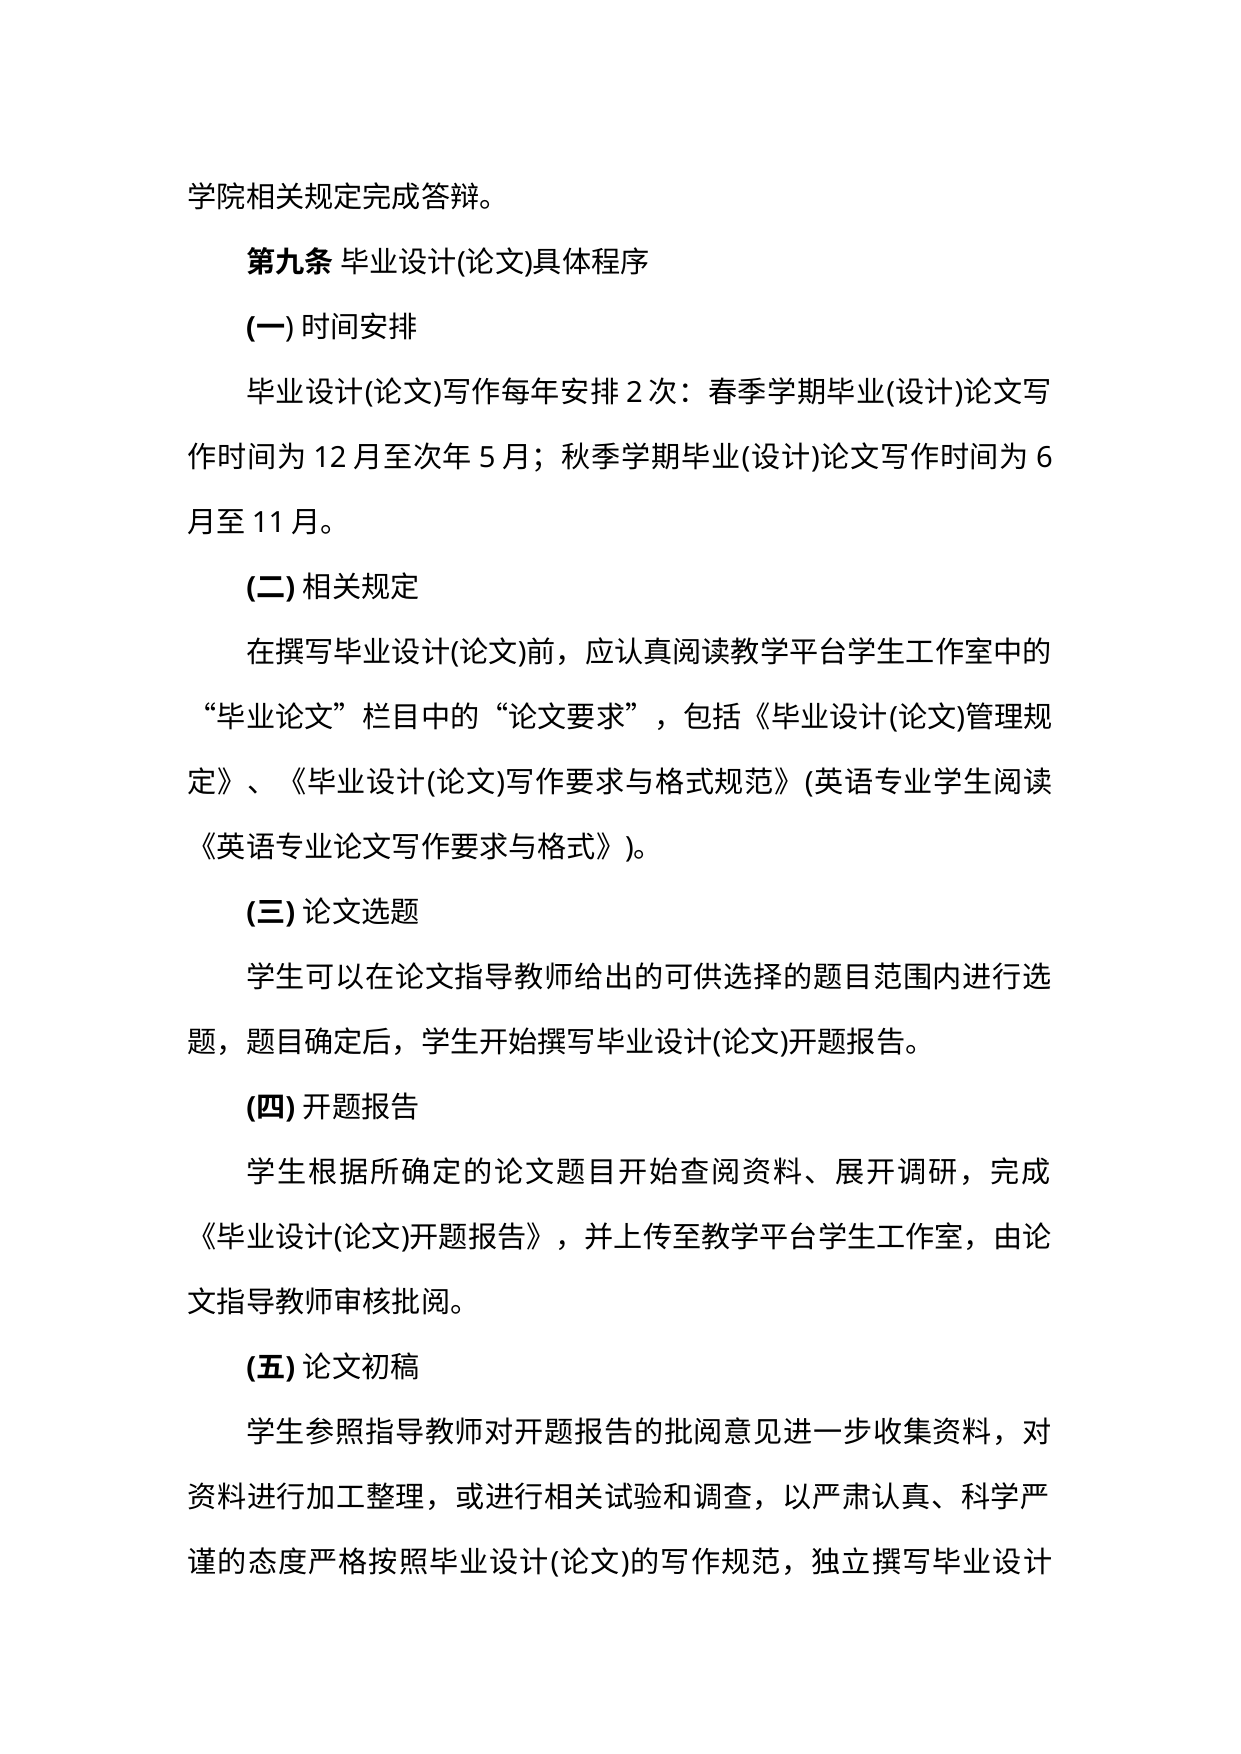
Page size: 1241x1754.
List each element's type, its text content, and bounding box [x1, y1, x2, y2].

text (三) 论文选题 [187, 877, 1053, 942]
text (二) 相关规定 [187, 552, 1053, 617]
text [187, 1397, 1053, 1592]
text 毕业设计(论文)写作每年安排2次：春季学期毕业(设计)论文写作时间为12月至次年5月；秋季学期毕业(设计)论文写作时间为6月至11月。 [187, 357, 1053, 552]
text (五) 论文初稿 [187, 1332, 1053, 1397]
text 在撰写毕业设计(论文)前，应认真阅读教学平台学生工作室中的“毕业论文”栏目中的“论文要求”，包括《毕业设计(论文)管理规定》、《毕业设计(论文)写作要求与格式规范》(英语专业学生阅读《英语专业论文写作要求与格式》)。 [187, 617, 1053, 877]
text (四) 开题报告 [187, 1072, 1053, 1137]
text (一) 时间安排 [187, 292, 1053, 357]
text 第九条 毕业设计(论文)具体程序 [187, 227, 1053, 292]
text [187, 162, 1053, 227]
text 学生可以在论文指导教师给出的可供选择的题目范围内进行选题，题目确定后，学生开始撰写毕业设计(论文)开题报告。 [187, 942, 1053, 1072]
text 学生根据所确定的论文题目开始查阅资料、展开调研，完成《毕业设计(论文)开题报告》，并上传至教学平台学生工作室，由论文指导教师审核批阅。 [187, 1137, 1053, 1332]
